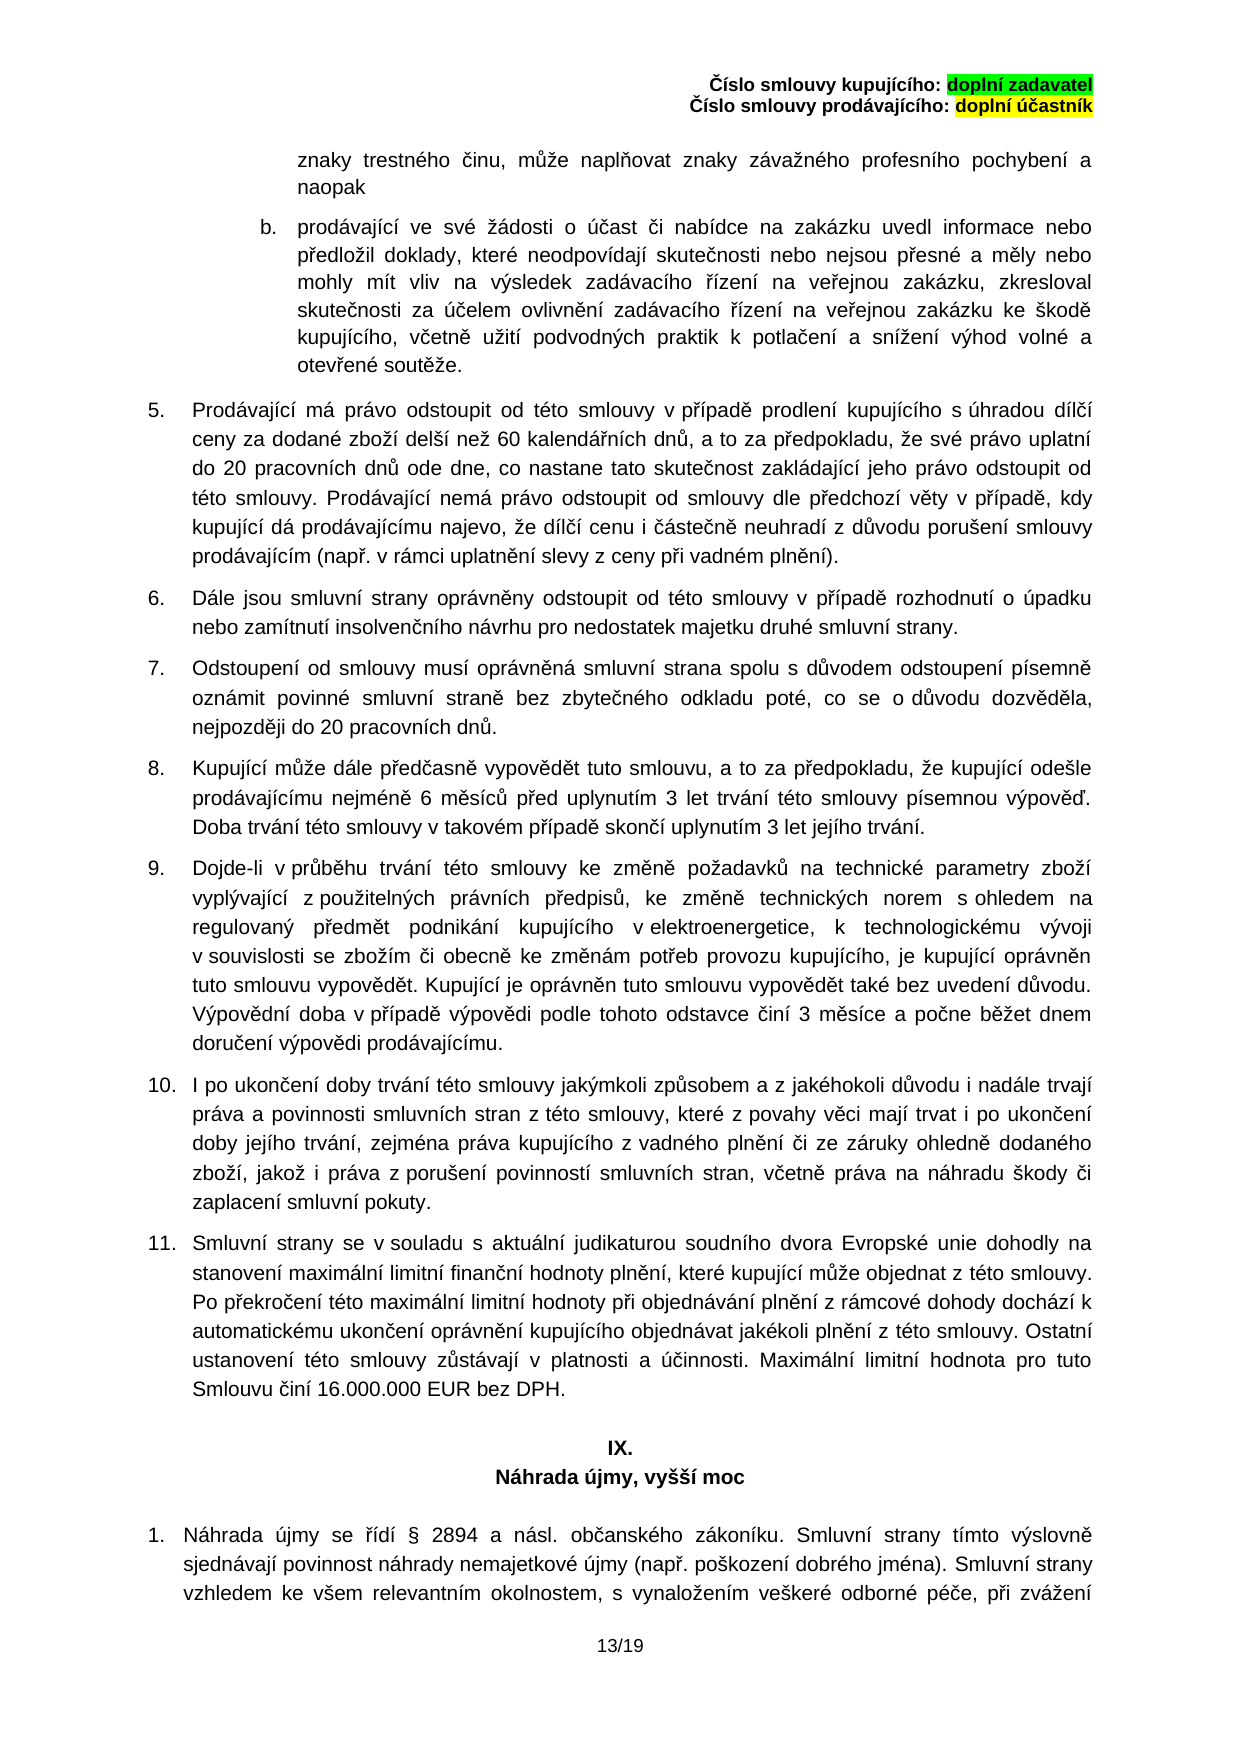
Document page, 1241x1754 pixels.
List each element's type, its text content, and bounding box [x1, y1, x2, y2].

list Kupující může dále předčasně vypovědět tuto smlouvu, a to za předpokladu, že kupující odešle prodávajícímu nejméně 6 měsíců před uplynutím 3 let trvání této smlouvy písemnou výpověď. Doba trvání této smlouvy v takovém případě skončí uplynutím 3 let jejího trvání. [148, 751, 1093, 838]
list Odstoupení od smlouvy musí oprávněná smluvní strana spolu s důvodem odstoupení písemně oznámit povinné smluvní straně bez zbytečného odkladu poté, co se o důvodu dozvěděla, nejpozději do 20 pracovních dnů. [148, 651, 1093, 738]
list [148, 1518, 1093, 1605]
list Dojde-li v průběhu trvání této smlouvy ke změně požadavků na technické parametry zboží vyplývající z použitelných právních předpisů, ke změně technických norem s ohledem na regulovaný předmět podnikání kupujícího v elektroenergetice, k technologickému vývoji v souvislosti se zbožím či obecně ke změnám potřeb provozu kupujícího, je kupující oprávněn tuto smlouvu vypovědět. Kupující je oprávněn tuto smlouvu vypovědět také bez uvedení důvodu. Výpovědní doba v případě výpovědi podle tohoto odstavce činí 3 měsíce a počne běžet dnem doručení výpovědi prodávajícímu. [148, 851, 1093, 1055]
list Dále jsou smluvní strany oprávněny odstoupit od této smlouvy v případě rozhodnutí o úpadku nebo zamítnutí insolvenčního návrhu pro nedostatek majetku druhé smluvní strany. [148, 580, 1093, 638]
list prodávající ve své žádosti o účast či nabídce na zakázku uvedl informace nebo předložil doklady, které neodpovídají skutečnosti nebo nejsou přesné a měly nebo mohly mít vliv na výsledek zadávacího řízení na veřejnou zakázku, zkresloval skutečnosti za účelem ovlivnění zadávacího řízení na veřejnou zakázku ke škodě kupujícího, včetně užití podvodných praktik k potlačení a snížení výhod volné a otevřené soutěže. [260, 215, 1093, 377]
list Prodávající má právo odstoupit od této smlouvy v případě prodlení kupujícího s úhradou dílčí ceny za dodané zboží delší než 60 kalendářních dnů, a to za předpokladu, že své právo uplatní do 20 pracovních dnů ode dne, co nastane tato skutečnost zakládající jeho právo odstoupit od této smlouvy. Prodávající nemá právo odstoupit od smlouvy dle předchozí věty v případě, kdy kupující dá prodávajícímu najevo, že dílčí cenu i částečně neuhradí z důvodu porušení smlouvy prodávajícím (např. v rámci uplatnění slevy z ceny při vadném plnění). [148, 393, 1093, 568]
list I po ukončení doby trvání této smlouvy jakýmkoli způsobem a z jakéhokoli důvodu i nadále trvají práva a povinnosti smluvních stran z této smlouvy, které z povahy věci mají trvat i po ukončení doby jejího trvání, zejména práva kupujícího z vadného plnění či ze záruky ohledně dodaného zboží, jakož i práva z porušení povinností smluvních stran, včetně práva na náhradu škody či zaplacení smluvní pokuty. [148, 1068, 1093, 1213]
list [260, 148, 1093, 199]
text Náhrada újmy, vyšší moc [148, 1459, 1093, 1488]
list Smluvní strany se v souladu s aktuální judikaturou soudního dvora Evropské unie dohodly na stanovení maximální limitní finanční hodnoty plnění, které kupující může objednat z této smlouvy. Po překročení této maximální limitní hodnoty při objednávání plnění z rámcové dohody dochází k automatickému ukončení oprávnění kupujícího objednávat jakékoli plnění z této smlouvy. Ostatní ustanovení této smlouvy zůstávají v platnosti a účinnosti. Maximální limitní hodnota pro tuto Smlouvu činí 16.000.000 EUR bez DPH. [148, 1226, 1093, 1401]
text IX. [148, 1430, 1093, 1459]
